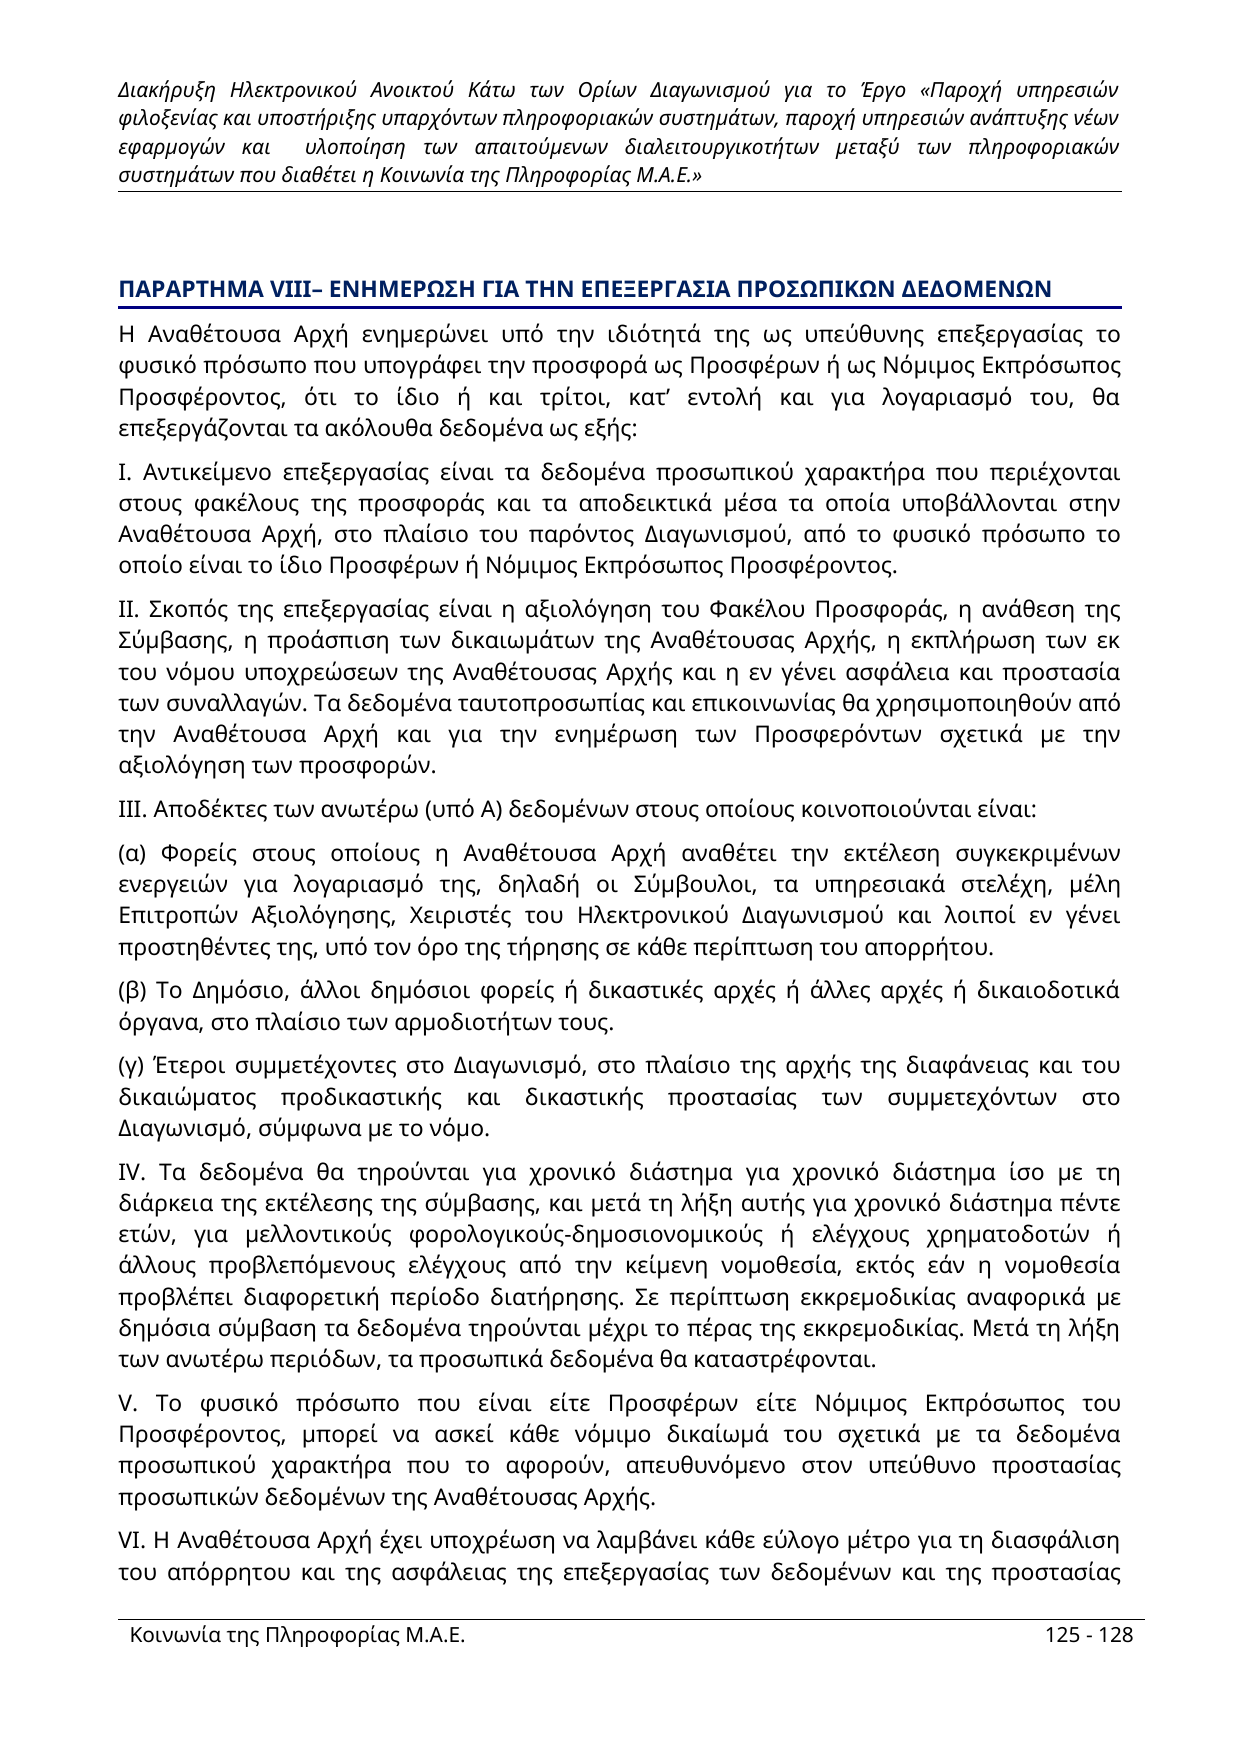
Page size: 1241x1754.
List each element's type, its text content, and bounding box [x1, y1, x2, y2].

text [118, 1524, 1122, 1587]
text (α) Φορείς στους οποίους η Αναθέτουσα Αρχή αναθέτει την εκτέλεση συγκεκριμένων ενεργειών για λογαριασμό της, δηλαδή οι Σύμβουλοι, τα υπηρεσιακά στελέχη, μέλη Επιτροπών Αξιολόγησης, Χειριστές του Ηλεκτρονικού Διαγωνισμού και λοιποί εν γένει προστηθέντες της, υπό τον όρο της τήρησης σε κάθε περίπτωση του απορρήτου. [118, 837, 1122, 962]
text (β) Το Δημόσιο, άλλοι δημόσιοι φορείς ή δικαστικές αρχές ή άλλες αρχές ή δικαιοδοτικά όργανα, στο πλαίσιο των αρμοδιοτήτων τους. [118, 974, 1122, 1037]
subtitle ΠΑΡΑΡΤΗΜΑ VIII– ΕΝΗΜΕΡΩΣΗ ΓΙΑ ΤΗΝ ΕΠΕΞΕΡΓΑΣΙΑ ΠΡΟΣΩΠΙΚΩΝ ΔΕΔΟΜΕΝΩΝ [118, 273, 1122, 306]
text IV. Τα δεδομένα θα τηρούνται για χρονικό διάστημα για χρονικό διάστημα ίσο με τη διάρκεια της εκτέλεσης της σύμβασης, και μετά τη λήξη αυτής για χρονικό διάστημα πέντε ετών, για μελλοντικούς φορολογικούς-δημοσιονομικούς ή ελέγχους χρηματοδοτών ή άλλους προβλεπόμενους ελέγχους από την κείμενη νομοθεσία, εκτός εάν η νομοθεσία προβλέπει διαφορετική περίοδο διατήρησης. Σε περίπτωση εκκρεμοδικίας αναφορικά με δημόσια σύμβαση τα δεδομένα τηρούνται μέχρι το πέρας της εκκρεμοδικίας. Μετά τη λήξη των ανωτέρω περιόδων, τα προσωπικά δεδομένα θα καταστρέφονται. [118, 1155, 1122, 1374]
text Η Αναθέτουσα Αρχή ενημερώνει υπό την ιδιότητά της ως υπεύθυνης επεξεργασίας το φυσικό πρόσωπο που υπογράφει την προσφορά ως Προσφέρων ή ως Νόμιμος Εκπρόσωπος Προσφέροντος, ότι το ίδιο ή και τρίτοι, κατ’ εντολή και για λογαριασμό του, θα επεξεργάζονται τα ακόλουθα δεδομένα ως εξής: [118, 318, 1122, 443]
text ΙΙΙ. Αποδέκτες των ανωτέρω (υπό Α) δεδομένων στους οποίους κοινοποιούνται είναι: [118, 793, 1122, 824]
text (γ) Έτεροι συμμετέχοντες στο Διαγωνισμό, στο πλαίσιο της αρχής της διαφάνειας και του δικαιώματος προδικαστικής και δικαστικής προστασίας των συμμετεχόντων στο Διαγωνισμό, σύμφωνα με το νόμο. [118, 1049, 1122, 1143]
text ΙΙ. Σκοπός της επεξεργασίας είναι η αξιολόγηση του Φακέλου Προσφοράς, η ανάθεση της Σύμβασης, η προάσπιση των δικαιωμάτων της Αναθέτουσας Αρχής, η εκπλήρωση των εκ του νόμου υποχρεώσεων της Αναθέτουσας Αρχής και η εν γένει ασφάλεια και προστασία των συναλλαγών. Τα δεδομένα ταυτοπροσωπίας και επικοινωνίας θα χρησιμοποιηθούν από την Αναθέτουσα Αρχή και για την ενημέρωση των Προσφερόντων σχετικά με την αξιολόγηση των προσφορών. [118, 593, 1122, 780]
text Ι. Αντικείμενο επεξεργασίας είναι τα δεδομένα προσωπικού χαρακτήρα που περιέχονται στους φακέλους της προσφοράς και τα αποδεικτικά μέσα τα οποία υποβάλλονται στην Αναθέτουσα Αρχή, στο πλαίσιο του παρόντος Διαγωνισμού, από το φυσικό πρόσωπο το οποίο είναι το ίδιο Προσφέρων ή Νόμιμος Εκπρόσωπος Προσφέροντος. [118, 455, 1122, 580]
text V. Το φυσικό πρόσωπο που είναι είτε Προσφέρων είτε Νόμιμος Εκπρόσωπος του Προσφέροντος, μπορεί να ασκεί κάθε νόμιμο δικαίωμά του σχετικά με τα δεδομένα προσωπικού χαρακτήρα που το αφορούν, απευθυνόμενο στον υπεύθυνο προστασίας προσωπικών δεδομένων της Αναθέτουσας Αρχής. [118, 1387, 1122, 1512]
